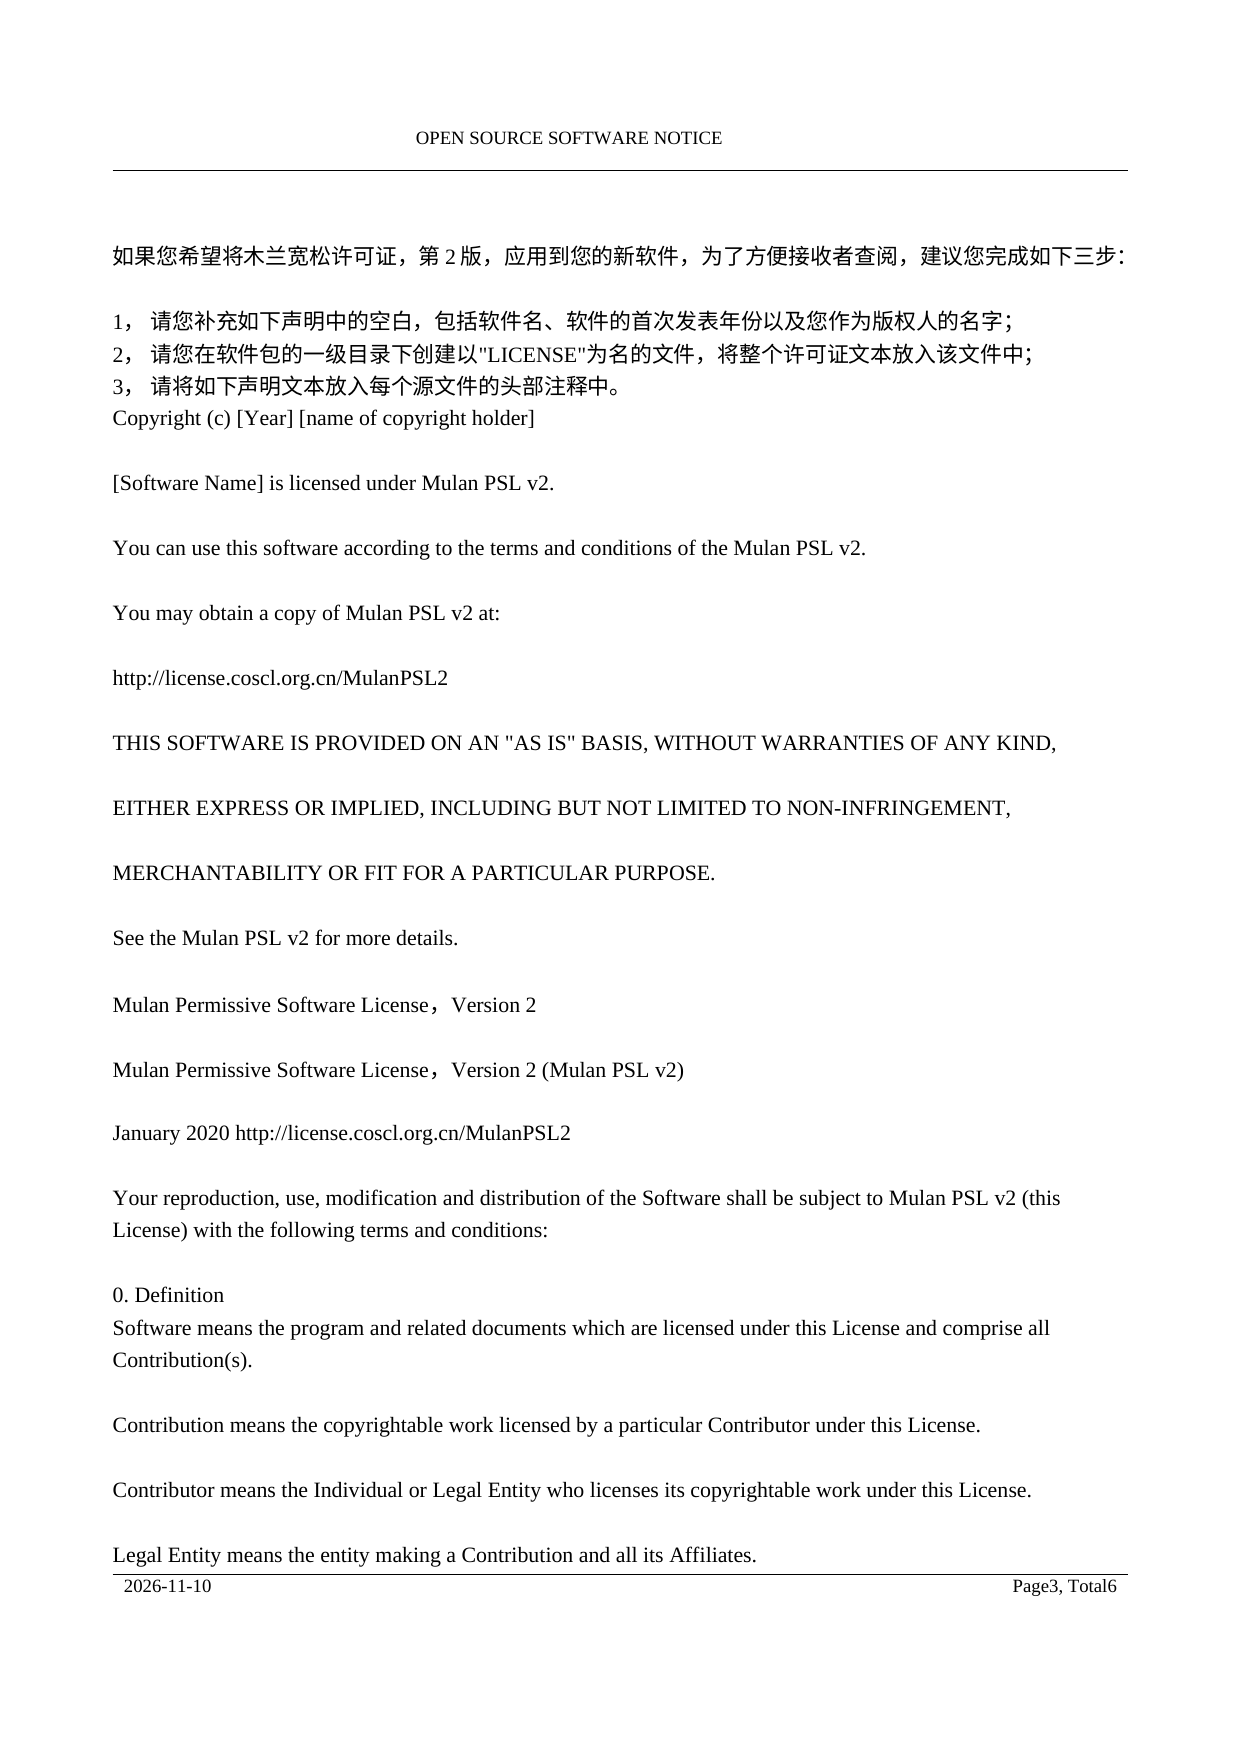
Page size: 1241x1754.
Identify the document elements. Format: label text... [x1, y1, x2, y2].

text 2， 请您在软件包的一级目录下创建以"LICENSE"为名的文件，将整个许可证文本放入该文件中； [112, 336, 1128, 369]
text http://license.coscl.org.cn/MulanPSL2 [112, 661, 1128, 694]
text Legal Entity means the entity making a Contribution and all its Affiliates. [112, 1539, 1128, 1571]
text EITHER EXPRESS OR IMPLIED, INCLUDING BUT NOT LIMITED TO NON-INFRINGEMENT, [112, 791, 1128, 824]
text Contributor means the Individual or Legal Entity who licenses its copyrightable work under this License. [112, 1474, 1128, 1506]
text [Software Name] is licensed under Mulan PSL v2. [112, 466, 1128, 499]
text Contribution means the copyrightable work licensed by a particular Contributor under this License. [112, 1409, 1128, 1441]
text See the Mulan PSL v2 for more details. [112, 921, 1128, 954]
text You can use this software according to the terms and conditions of the Mulan PSL v2. [112, 531, 1128, 564]
text 1， 请您补充如下声明中的空白，包括软件名、软件的首次发表年份以及您作为版权人的名字； [112, 304, 1128, 336]
text 如果您希望将木兰宽松许可证，第2版，应用到您的新软件，为了方便接收者查阅，建议您完成如下三步： [112, 239, 1128, 271]
text Software means the program and related documents which are licensed under this License and comprise all Contribution(s). [112, 1311, 1128, 1376]
text Your reproduction, use, modification and distribution of the Software shall be subject to Mulan PSL v2 (this License) with the following terms and conditions: [112, 1181, 1128, 1246]
text MERCHANTABILITY OR FIT FOR A PARTICULAR PURPOSE. [112, 856, 1128, 889]
text THIS SOFTWARE IS PROVIDED ON AN "AS IS" BASIS, WITHOUT WARRANTIES OF ANY KIND, [112, 726, 1128, 759]
text 3， 请将如下声明文本放入每个源文件的头部注释中。 [112, 369, 1128, 401]
text Mulan Permissive Software License，Version 2 (Mulan PSL v2) [112, 1051, 1128, 1084]
text Mulan Permissive Software License，Version 2 [112, 986, 1128, 1019]
text January 2020 http://license.coscl.org.cn/MulanPSL2 [112, 1116, 1128, 1149]
text You may obtain a copy of Mulan PSL v2 at: [112, 596, 1128, 629]
text 0. Definition [112, 1279, 1128, 1311]
text Copyright (c) [Year] [name of copyright holder] [112, 401, 1128, 434]
